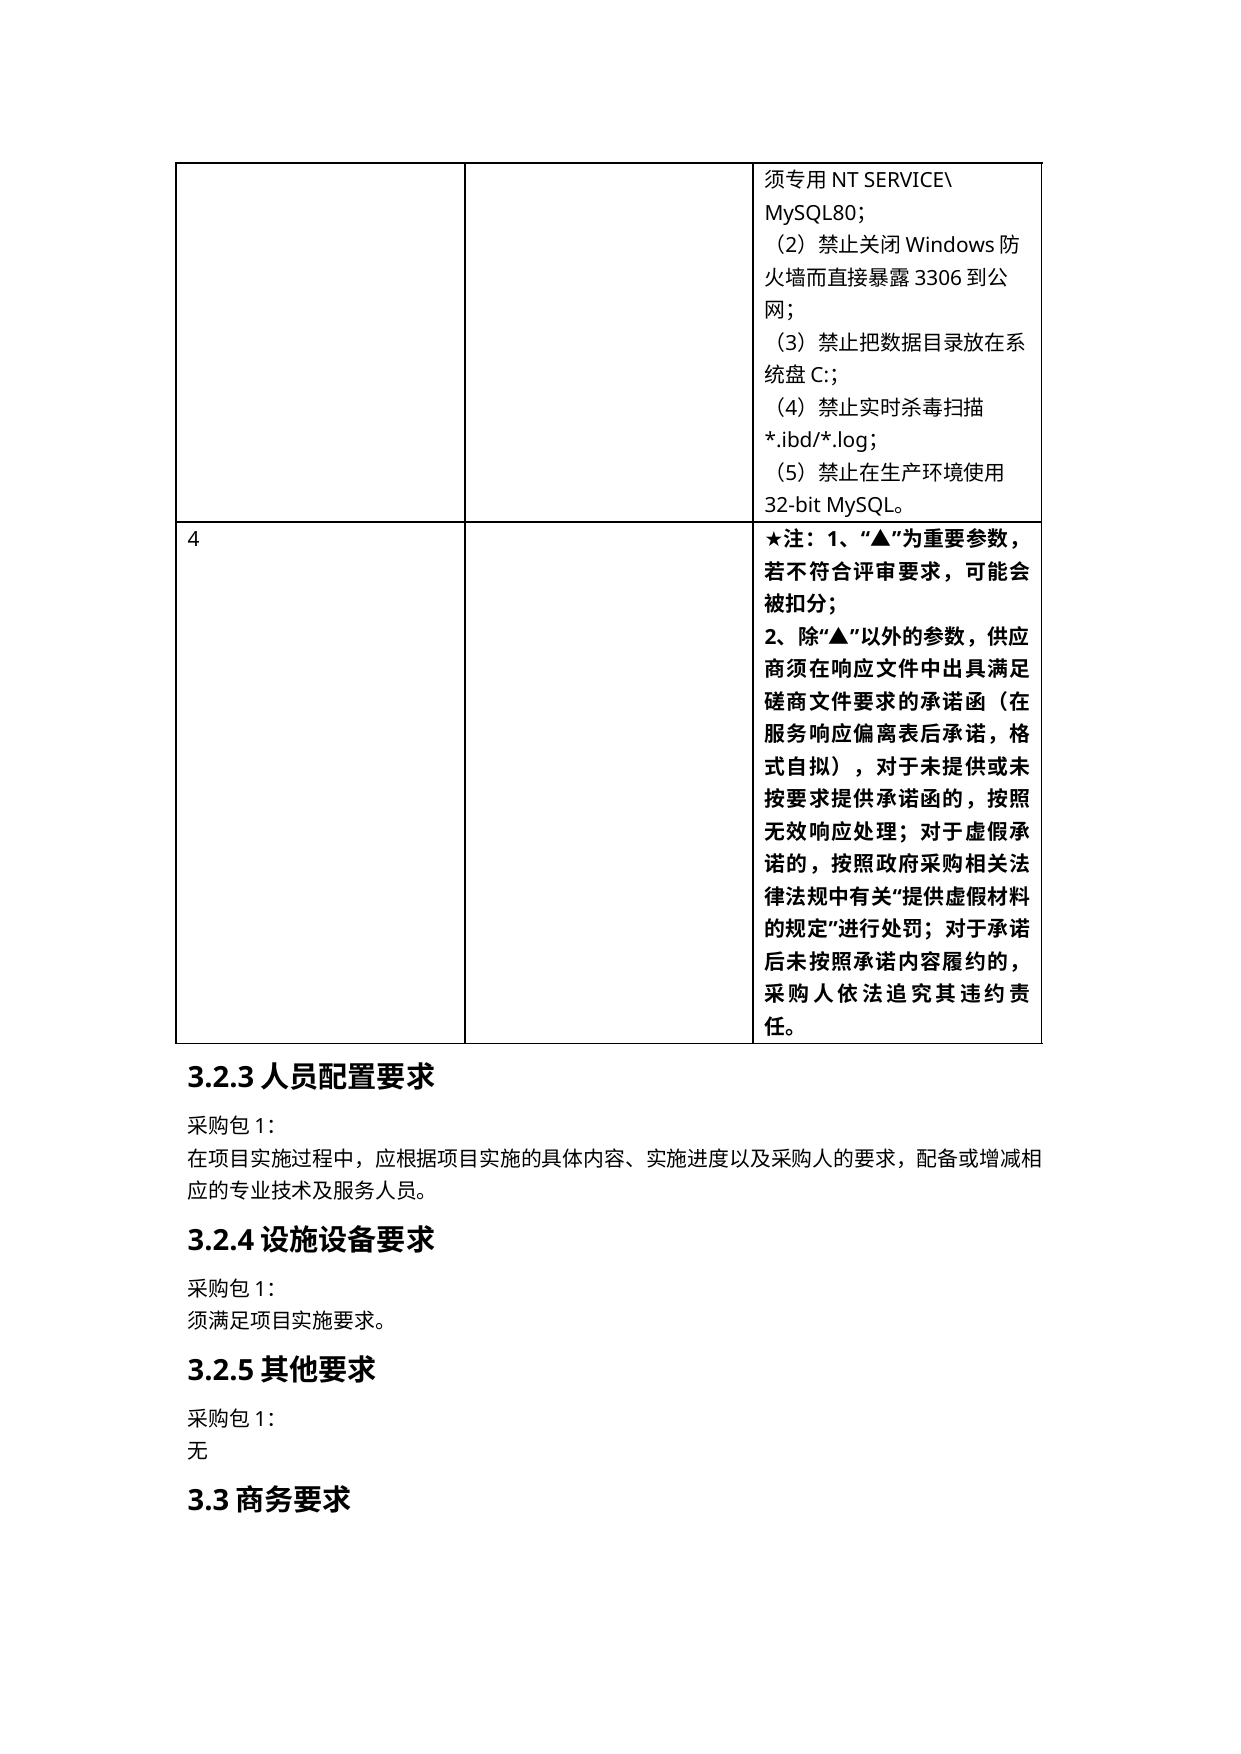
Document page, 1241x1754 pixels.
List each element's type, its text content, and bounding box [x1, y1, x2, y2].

table_cell [466, 164, 752, 521]
table_cell [466, 523, 752, 1043]
text 无 [187, 1434, 1053, 1467]
text 须满足项目实施要求。 [187, 1304, 1053, 1337]
text 3.2.3人员配置要求 [187, 1044, 1053, 1109]
text 采购包1： [187, 1402, 1053, 1434]
table_cell ★注：1、“▲”为重要参数，若不符合评审要求，可能会被扣分； 2、除“▲”以外的参数，供应商须在响应文件中出具满足磋商文件要求的承诺函（在服务响应偏离表后承诺，格式自拟），对于未提供或未按要求提供承诺函的，按照无效响应处理；对于虚假承诺的，按照政府采购相关法律法规中有关“提供虚假材料的规定”进行处罚；对于承诺后未按照承诺内容履约的，采购人依法追究其违约责任。 [754, 523, 1041, 1043]
table_cell 4 [177, 523, 464, 1043]
text 3.2.5其他要求 [187, 1337, 1053, 1402]
text 3.2.4设施设备要求 [187, 1207, 1053, 1272]
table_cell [754, 164, 1041, 521]
text 3.3商务要求 [187, 1467, 1053, 1532]
text 在项目实施过程中，应根据项目实施的具体内容、实施进度以及采购人的要求，配备或增减相应的专业技术及服务人员。 [187, 1142, 1053, 1207]
text 采购包1： [187, 1109, 1053, 1142]
text 采购包1： [187, 1272, 1053, 1304]
table_cell 3 [177, 164, 464, 521]
